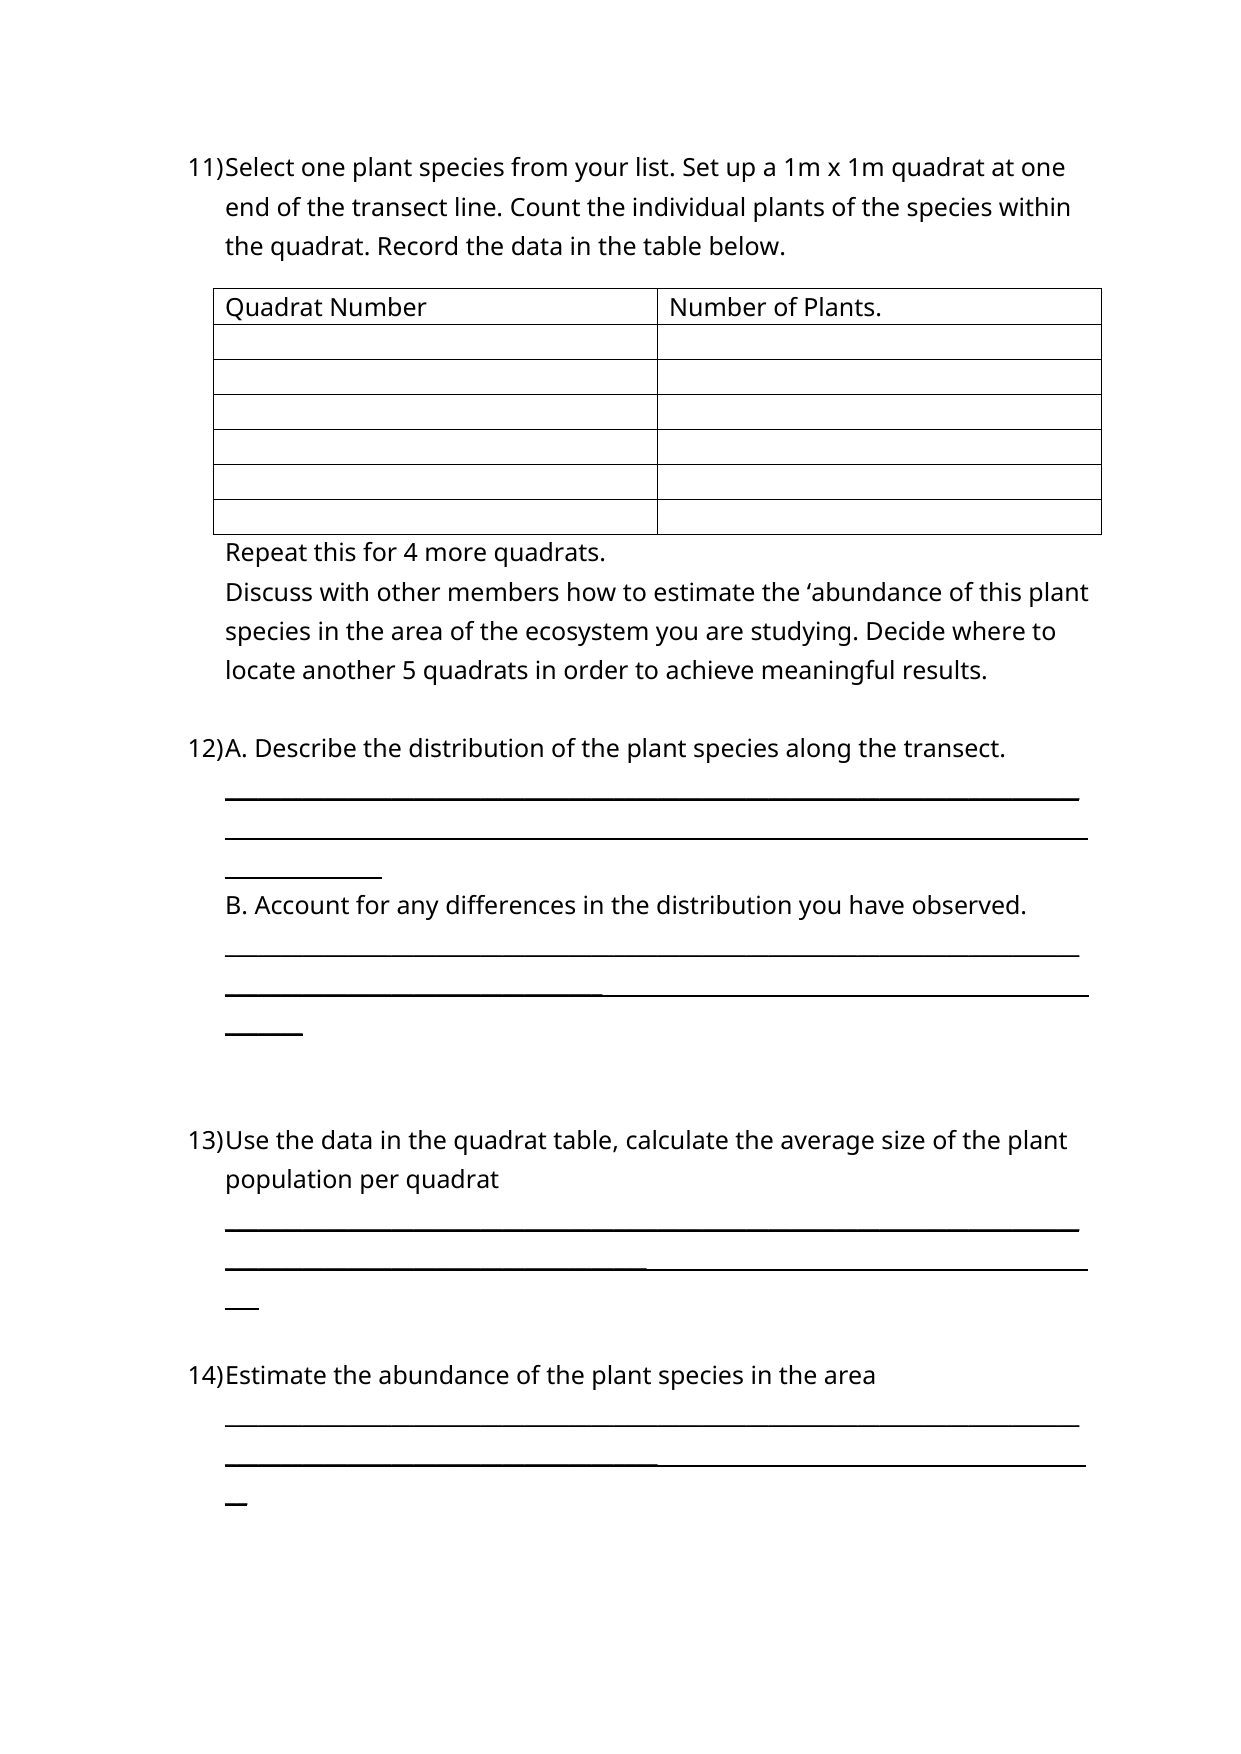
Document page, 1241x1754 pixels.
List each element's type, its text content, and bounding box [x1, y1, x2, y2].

table_cell [214, 500, 657, 534]
table_header Number of Plants. [658, 289, 1101, 323]
table_cell [658, 500, 1101, 534]
list ___________________________________________________________________________________________________________________ ___ [225, 770, 1090, 882]
table_cell [658, 325, 1101, 358]
table_cell [214, 430, 657, 464]
list Use the data in the quadrat table, calculate the average size of the plant population per quadrat [187, 1123, 1090, 1196]
table_cell [658, 395, 1101, 429]
list ___________________________________________________________________________________________________________________ ___ [225, 1201, 1090, 1313]
table_cell [658, 430, 1101, 464]
list Select one plant species from your list. Set up a 1m x 1m quadrat at one end of the transect line. Count the individual plants of the species within the quadrat. Record the data in the table below. [187, 150, 1090, 262]
table_header Quadrat Number [214, 289, 657, 323]
list B. Account for any differences in the distribution you have observed. [225, 888, 1090, 922]
list Repeat this for 4 more quadrats. [225, 535, 1090, 569]
table_cell [214, 465, 657, 499]
list Discuss with other members how to estimate the ‘abundance of this plant species in the area of the ecosystem you are studying. Decide where to locate another 5 quadrats in order to achieve meaningful results. [225, 574, 1090, 687]
table_cell [214, 360, 657, 394]
table_cell [214, 325, 657, 358]
list _______________________________________________________________________________________________________________ _______ [225, 927, 1090, 1039]
list ____________________________________________________________________________________________________________________ __ [225, 1397, 1090, 1509]
list Estimate the abundance of the plant species in the area [187, 1358, 1090, 1392]
table_cell [214, 395, 657, 429]
list A. Describe the distribution of the plant species along the transect. [187, 731, 1090, 765]
table_cell [658, 465, 1101, 499]
table_cell [658, 360, 1101, 394]
